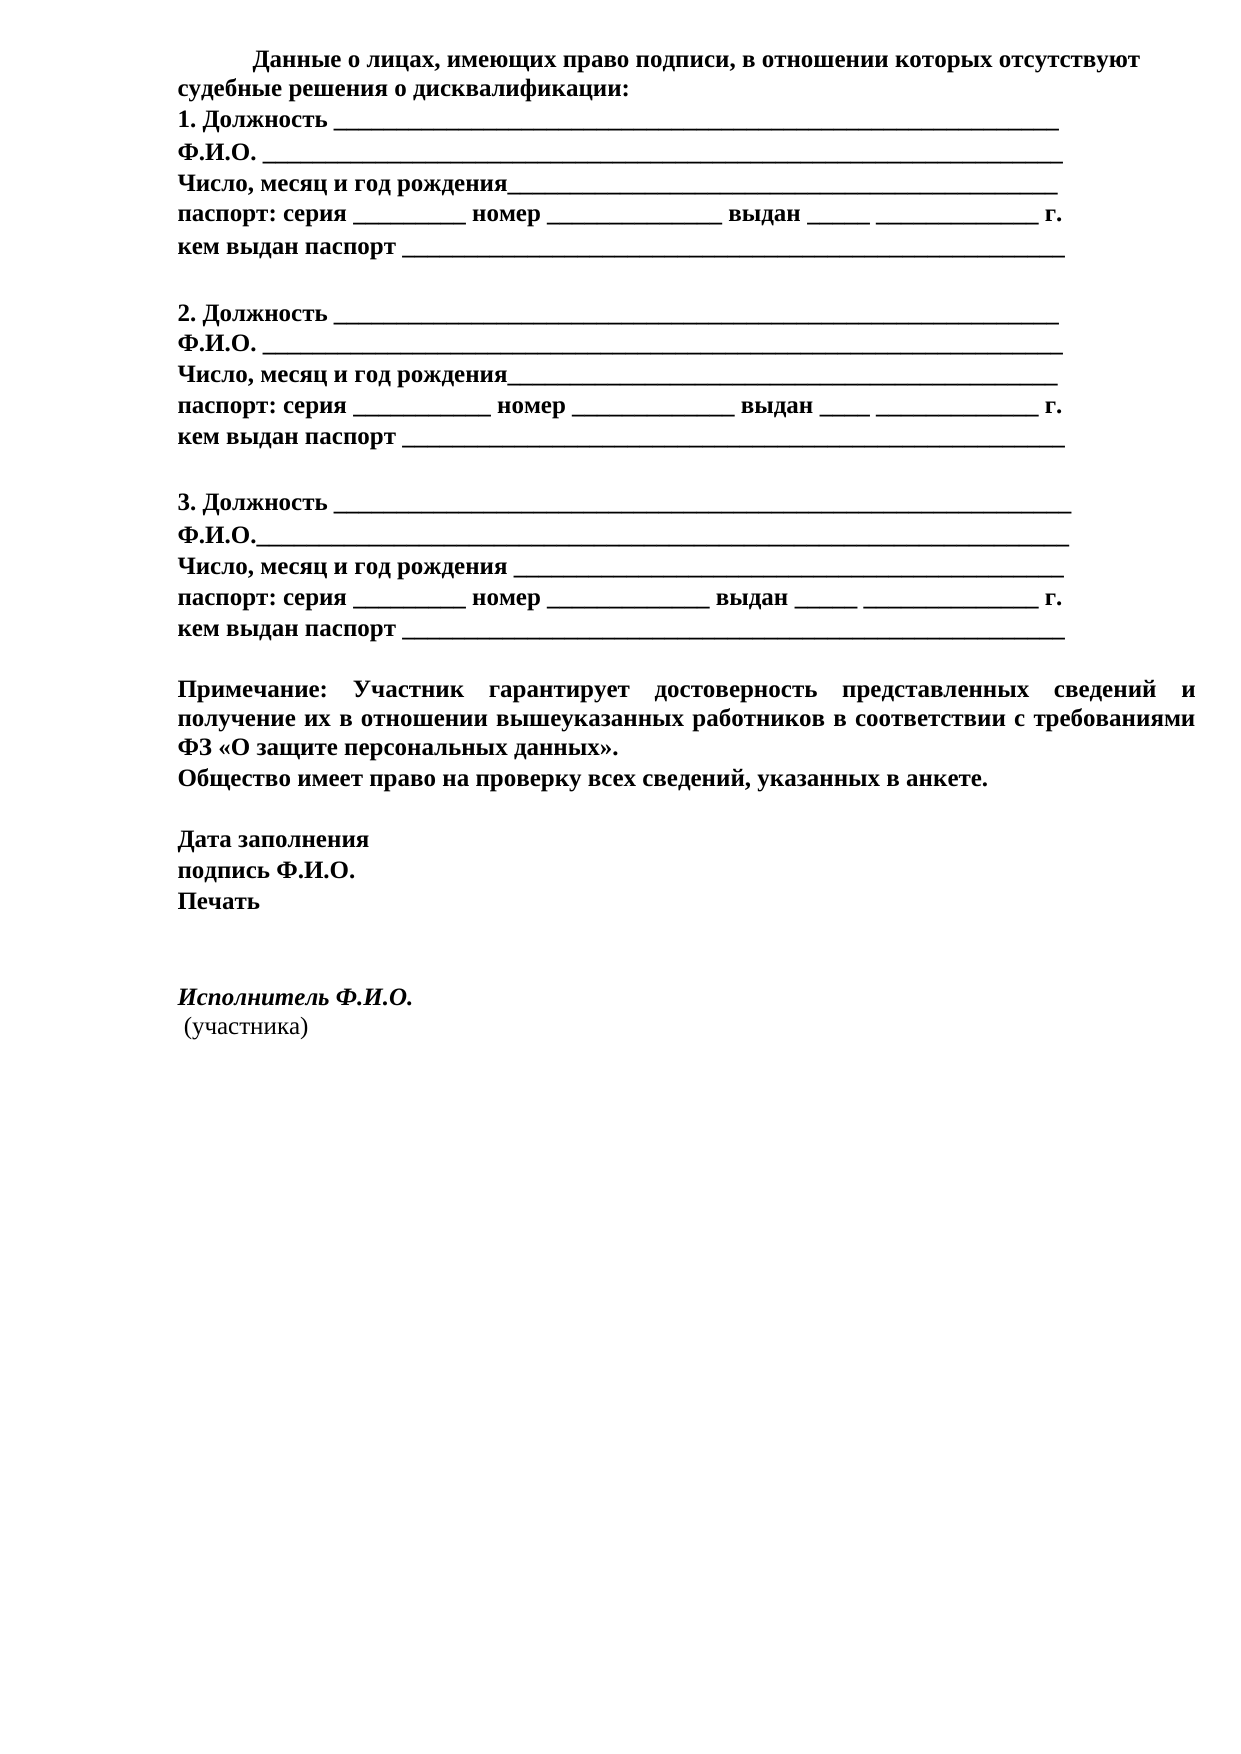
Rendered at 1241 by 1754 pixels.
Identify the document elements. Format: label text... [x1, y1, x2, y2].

text кем выдан паспорт _____________________________________________________ [177, 421, 1196, 450]
text паспорт: серия _________ номер _____________ выдан _____ ______________ г. [177, 582, 1196, 611]
text (участника) [177, 1011, 1196, 1040]
text Число, месяц и год рождения____________________________________________ [177, 359, 1196, 388]
text Ф.И.О. ________________________________________________________________ [177, 328, 1196, 357]
text Число, месяц и год рождения____________________________________________ [177, 168, 1196, 196]
text паспорт: серия _________ номер ______________ выдан _____ _____________ г. [177, 198, 1196, 227]
text Общество имеет право на проверку всех сведений, указанных в анкете. [177, 763, 1196, 791]
text Число, месяц и год рождения ____________________________________________ [177, 551, 1196, 580]
text подпись Ф.И.О. [177, 855, 1196, 884]
text 3. Должность ___________________________________________________________ [177, 487, 1196, 516]
text Печать [177, 886, 1196, 915]
text кем выдан паспорт _____________________________________________________ [177, 231, 1196, 260]
text 2. Должность __________________________________________________________ [177, 298, 1196, 326]
text 1. Должность __________________________________________________________ [177, 104, 1196, 133]
text Данные о лицах, имеющих право подписи, в отношении которых отсутствуют судебные решения о дисквалификации: [177, 44, 1196, 102]
text Ф.И.О._________________________________________________________________ [177, 520, 1196, 549]
text кем выдан паспорт _____________________________________________________ [177, 613, 1196, 641]
text Исполнитель Ф.И.О. [177, 982, 1196, 1011]
text Примечание: Участник гарантирует достоверность представленных сведений и получение их в отношении вышеуказанных работников в соответствии с требованиями ФЗ «О защите персональных данных». [177, 674, 1196, 761]
text Дата заполнения [177, 824, 1196, 853]
text Ф.И.О. ________________________________________________________________ [177, 137, 1196, 166]
text паспорт: серия ___________ номер _____________ выдан ____ _____________ г. [177, 390, 1196, 419]
